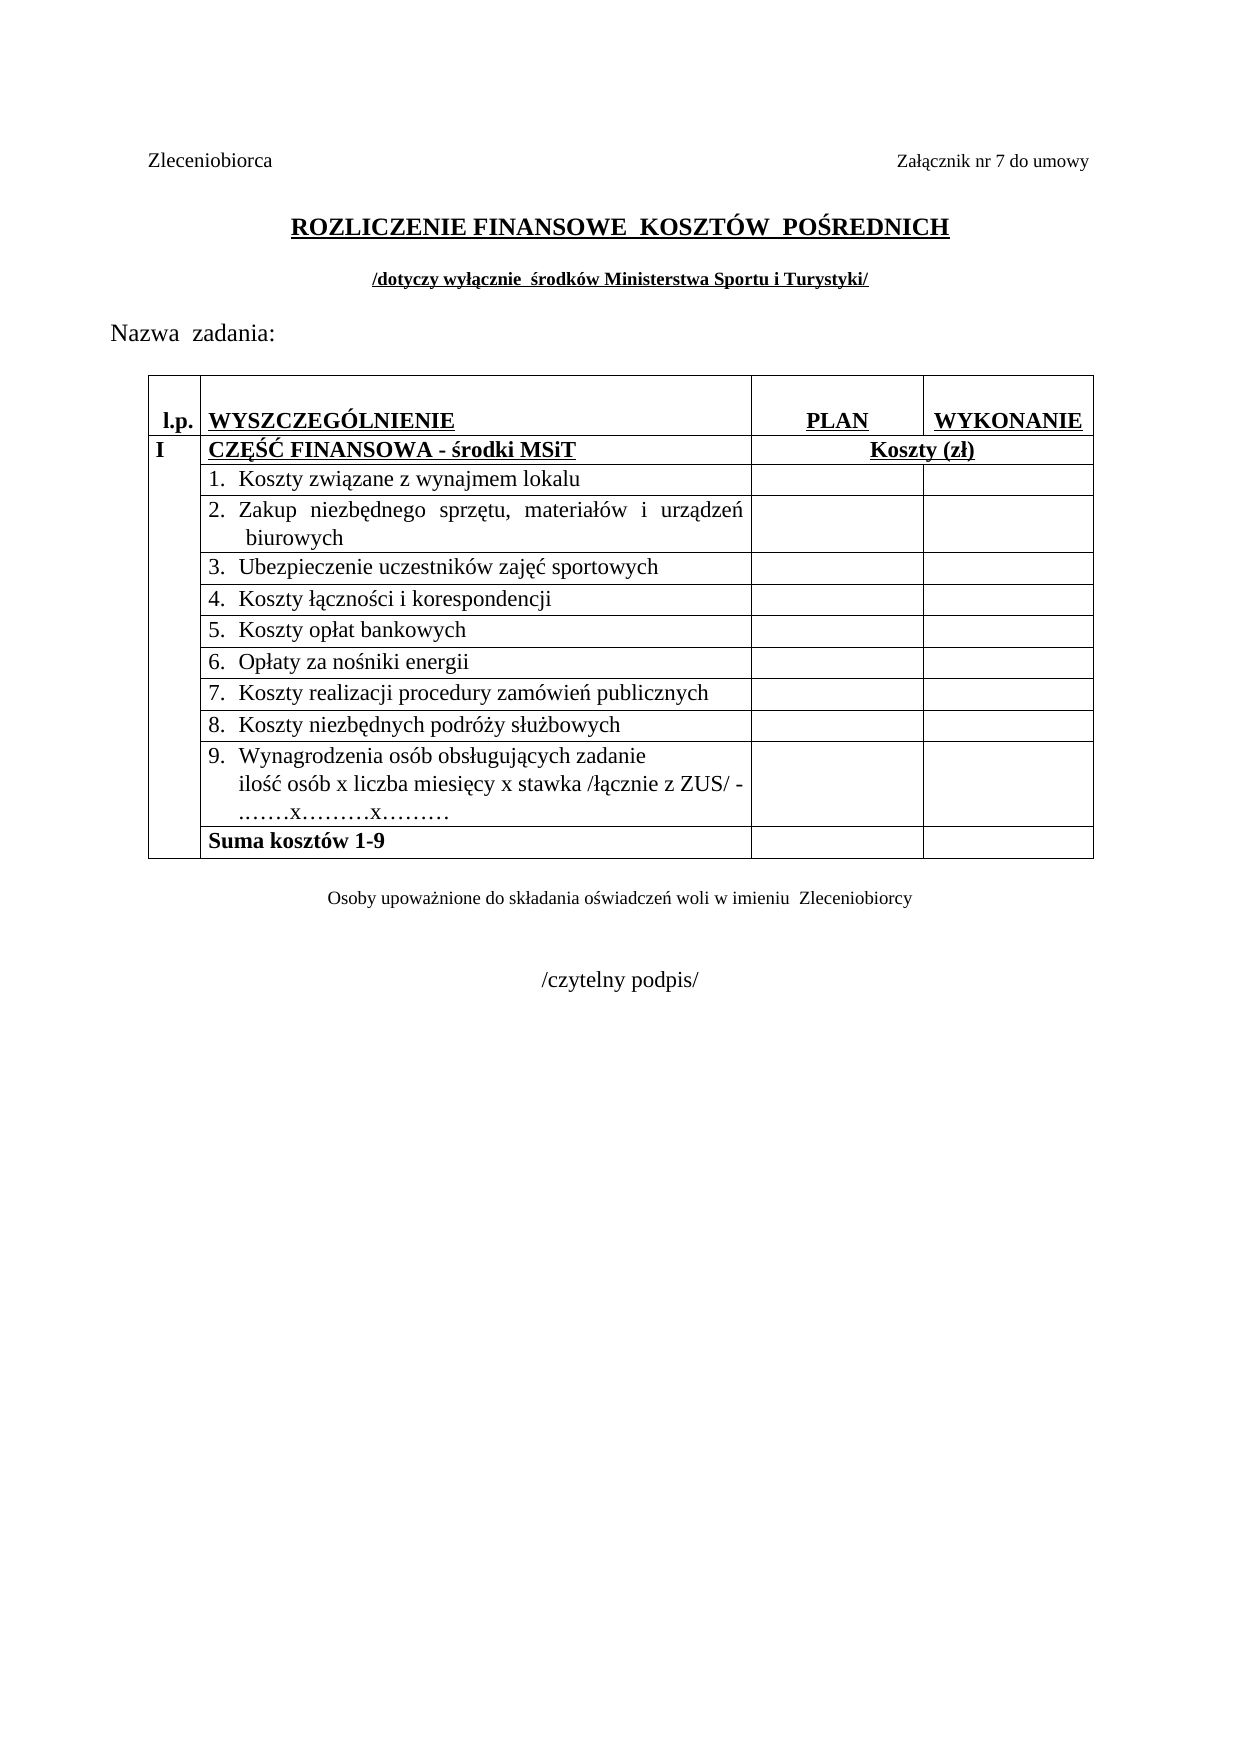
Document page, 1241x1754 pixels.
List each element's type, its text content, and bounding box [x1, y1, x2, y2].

text Zleceniobiorca Załącznik nr 7 do umowy [148, 148, 1093, 172]
table_cell Koszty związane z wynajmem lokalu [201, 465, 751, 495]
table_cell Suma kosztów 1-9 [201, 827, 751, 857]
table_cell [924, 827, 1093, 857]
table_cell Zakup niezbędnego sprzętu, materiałów i urządzeń biurowych [201, 496, 751, 552]
table_cell [924, 553, 1093, 584]
table_cell [752, 648, 923, 678]
subtitle Nazwa zadania: [110, 318, 1093, 347]
text /czytelny podpis/ [148, 966, 1093, 993]
table_cell [752, 553, 923, 584]
table_cell [924, 465, 1093, 495]
table_cell [924, 496, 1093, 552]
table_cell [924, 648, 1093, 678]
table_cell [752, 742, 923, 826]
table_cell Ubezpieczenie uczestników zajęć sportowych [201, 553, 751, 584]
table_header WYSZCZEGÓLNIENIE [201, 376, 751, 435]
table_cell [924, 679, 1093, 709]
table_cell Wynagrodzenia osób obsługujących zadanie ilość osób x liczba miesięcy x stawka /łącznie z ZUS/ - .……x………x……… [201, 742, 751, 826]
table_cell [752, 496, 923, 552]
table_cell [752, 585, 923, 615]
table_cell Koszty realizacji procedury zamówień publicznych [201, 679, 751, 709]
table_cell [752, 827, 923, 857]
table_cell [924, 742, 1093, 826]
table_cell Koszty opłat bankowych [201, 616, 751, 647]
table_cell [752, 616, 923, 647]
table_cell Koszty łączności i korespondencji [201, 585, 751, 615]
text Osoby upoważnione do składania oświadczeń woli w imieniu Zleceniobiorcy [148, 887, 1093, 909]
table_cell Koszty (zł) [752, 436, 1093, 464]
subtitle /dotyczy wyłącznie środków Ministerstwa Sportu i Turystyki/ [148, 267, 1093, 289]
table_cell I [149, 436, 200, 857]
subtitle ROZLICZENIE FINANSOWE KOSZTÓW POŚREDNICH [148, 212, 1093, 241]
table_cell Koszty niezbędnych podróży służbowych [201, 711, 751, 741]
table_header WYKONANIE [924, 376, 1093, 435]
table_cell [752, 465, 923, 495]
table_cell [924, 711, 1093, 741]
table_cell [752, 711, 923, 741]
table_cell [924, 585, 1093, 615]
table_cell [752, 679, 923, 709]
table_header l.p. [149, 376, 200, 435]
table_header PLAN [752, 376, 923, 435]
table_cell [924, 616, 1093, 647]
table_cell CZĘŚĆ FINANSOWA - środki MSiT [201, 436, 751, 464]
table_cell Opłaty za nośniki energii [201, 648, 751, 678]
